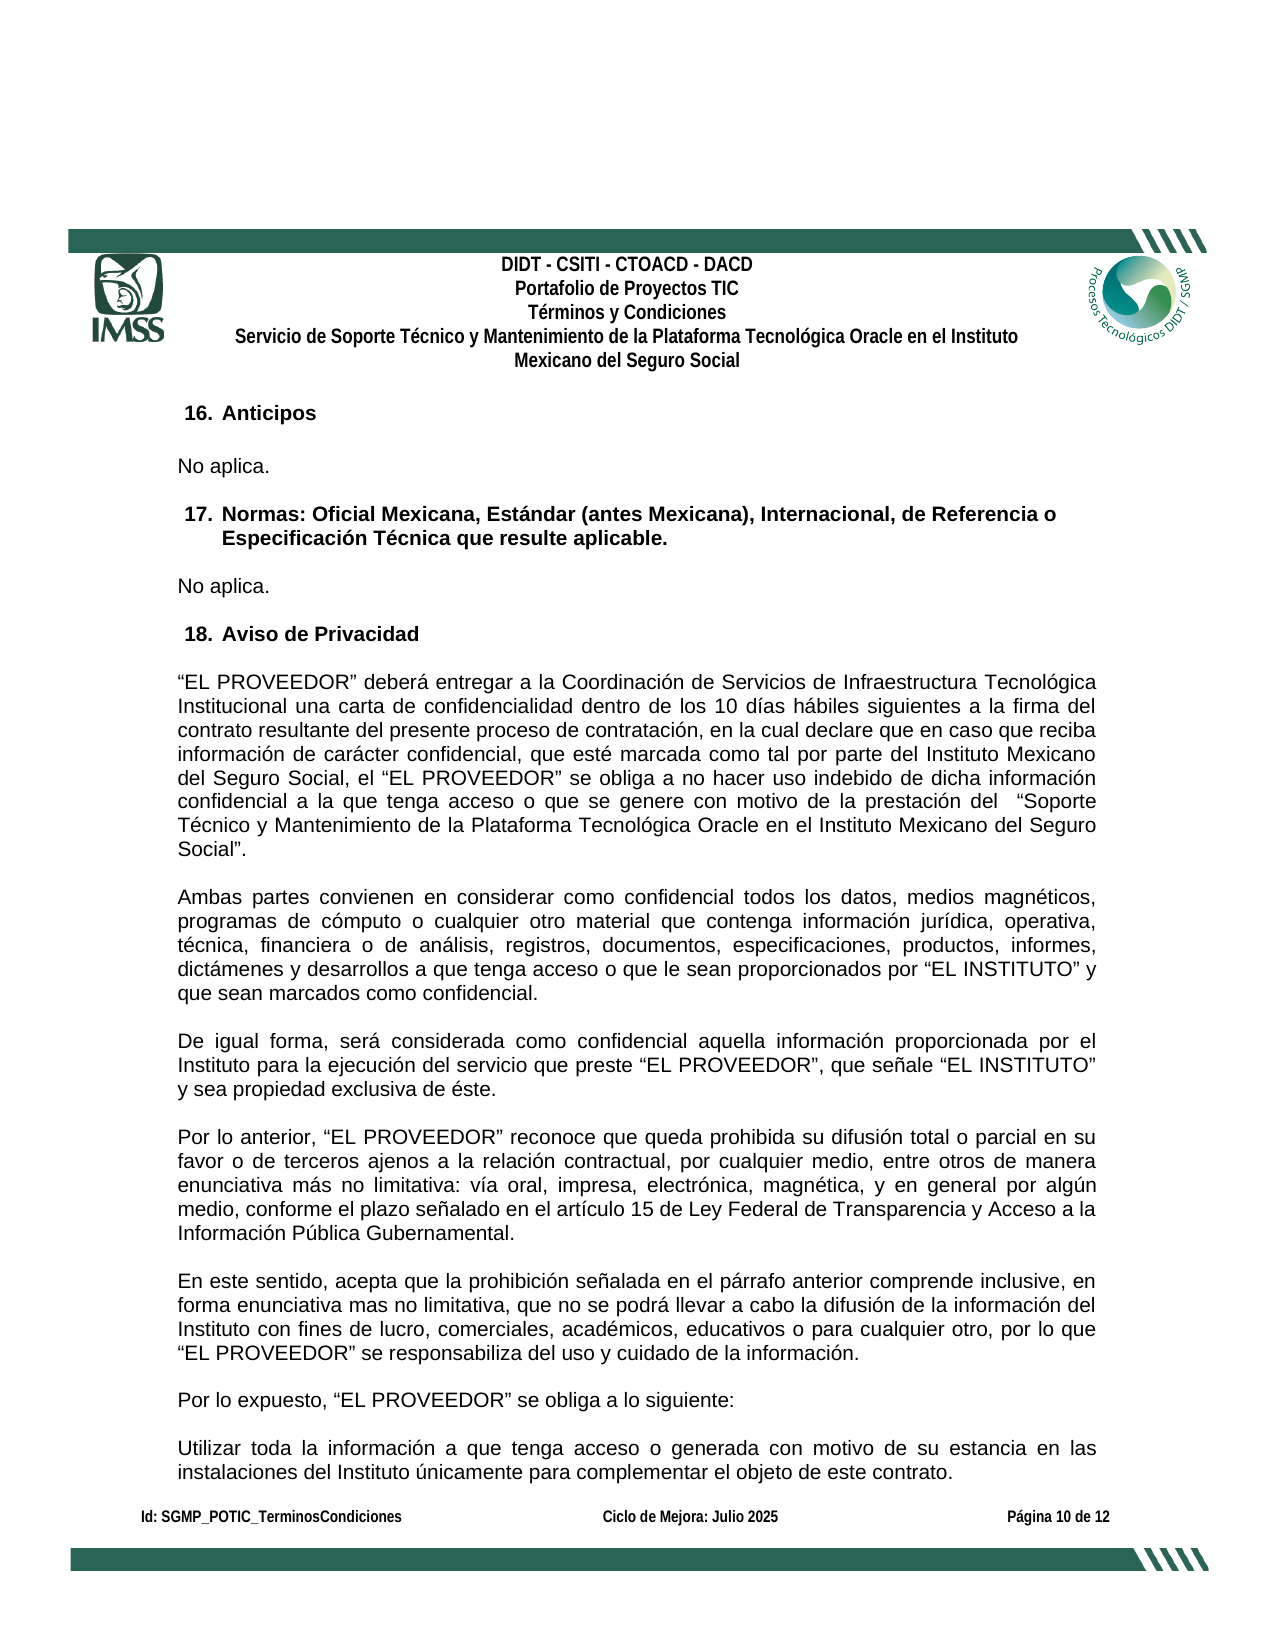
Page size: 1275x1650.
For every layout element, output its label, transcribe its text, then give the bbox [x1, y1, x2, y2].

text No aplica. [177, 574, 1098, 598]
text En este sentido, acepta que la prohibición señalada en el párrafo anterior comprende inclusive, en forma enunciativa mas no limitativa, que no se podrá llevar a cabo la difusión de la información del Instituto con fines de lucro, comerciales, académicos, educativos o para cualquier otro, por lo que “EL PROVEEDOR” se responsabiliza del uso y cuidado de la información. [177, 1268, 1098, 1364]
text “EL PROVEEDOR” deberá entregar a la Coordinación de Servicios de Infraestructura Tecnológica Institucional una carta de confidencialidad dentro de los 10 días hábiles siguientes a la firma del contrato resultante del presente proceso de contratación, en la cual declare que en caso que reciba información de carácter confidencial, que esté marcada como tal por parte del Instituto Mexicano del Seguro Social, el “EL PROVEEDOR” se obliga a no hacer uso indebido de dicha información confidencial a la que tenga acceso o que se genere con motivo de la prestación del “Soporte Técnico y Mantenimiento de la Plataforma Tecnológica Oracle en el Instituto Mexicano del Seguro Social”. [177, 669, 1098, 861]
text Por lo expuesto, “EL PROVEEDOR” se obliga a lo siguiente: [177, 1388, 1098, 1412]
text Utilizar toda la información a que tenga acceso o generada con motivo de su estancia en las instalaciones del Instituto únicamente para complementar el objeto de este contrato. [177, 1436, 1098, 1484]
subtitle Anticipos [184, 401, 1092, 425]
subtitle Aviso de Privacidad [184, 622, 1092, 646]
subtitle Normas: Oficial Mexicana, Estándar (antes Mexicana), Internacional, de Referencia o Especificación Técnica que resulte aplicable. [184, 502, 1092, 550]
text De igual forma, será considerada como confidencial aquella información proporcionada por el Instituto para la ejecución del servicio que preste “EL PROVEEDOR”, que señale “EL INSTITUTO” y sea propiedad exclusiva de éste. [177, 1029, 1098, 1101]
picture [70, 1548, 1209, 1571]
picture [68, 229, 1207, 346]
text Por lo anterior, “EL PROVEEDOR” reconoce que queda prohibida su difusión total o parcial en su favor o de terceros ajenos a la relación contractual, por cualquier medio, entre otros de manera enunciativa más no limitativa: vía oral, impresa, electrónica, magnética, y en general por algún medio, conforme el plazo señalado en el artículo 15 de Ley Federal de Transparencia y Acceso a la Información Pública Gubernamental. [177, 1125, 1098, 1244]
text Ambas partes convienen en considerar como confidencial todos los datos, medios magnéticos, programas de cómputo o cualquier otro material que contenga información jurídica, operativa, técnica, financiera o de análisis, registros, documentos, especificaciones, productos, informes, dictámenes y desarrollos a que tenga acceso o que le sean proporcionados por “EL INSTITUTO” y que sean marcados como confidencial. [177, 885, 1098, 1005]
text No aplica. [177, 454, 1098, 478]
